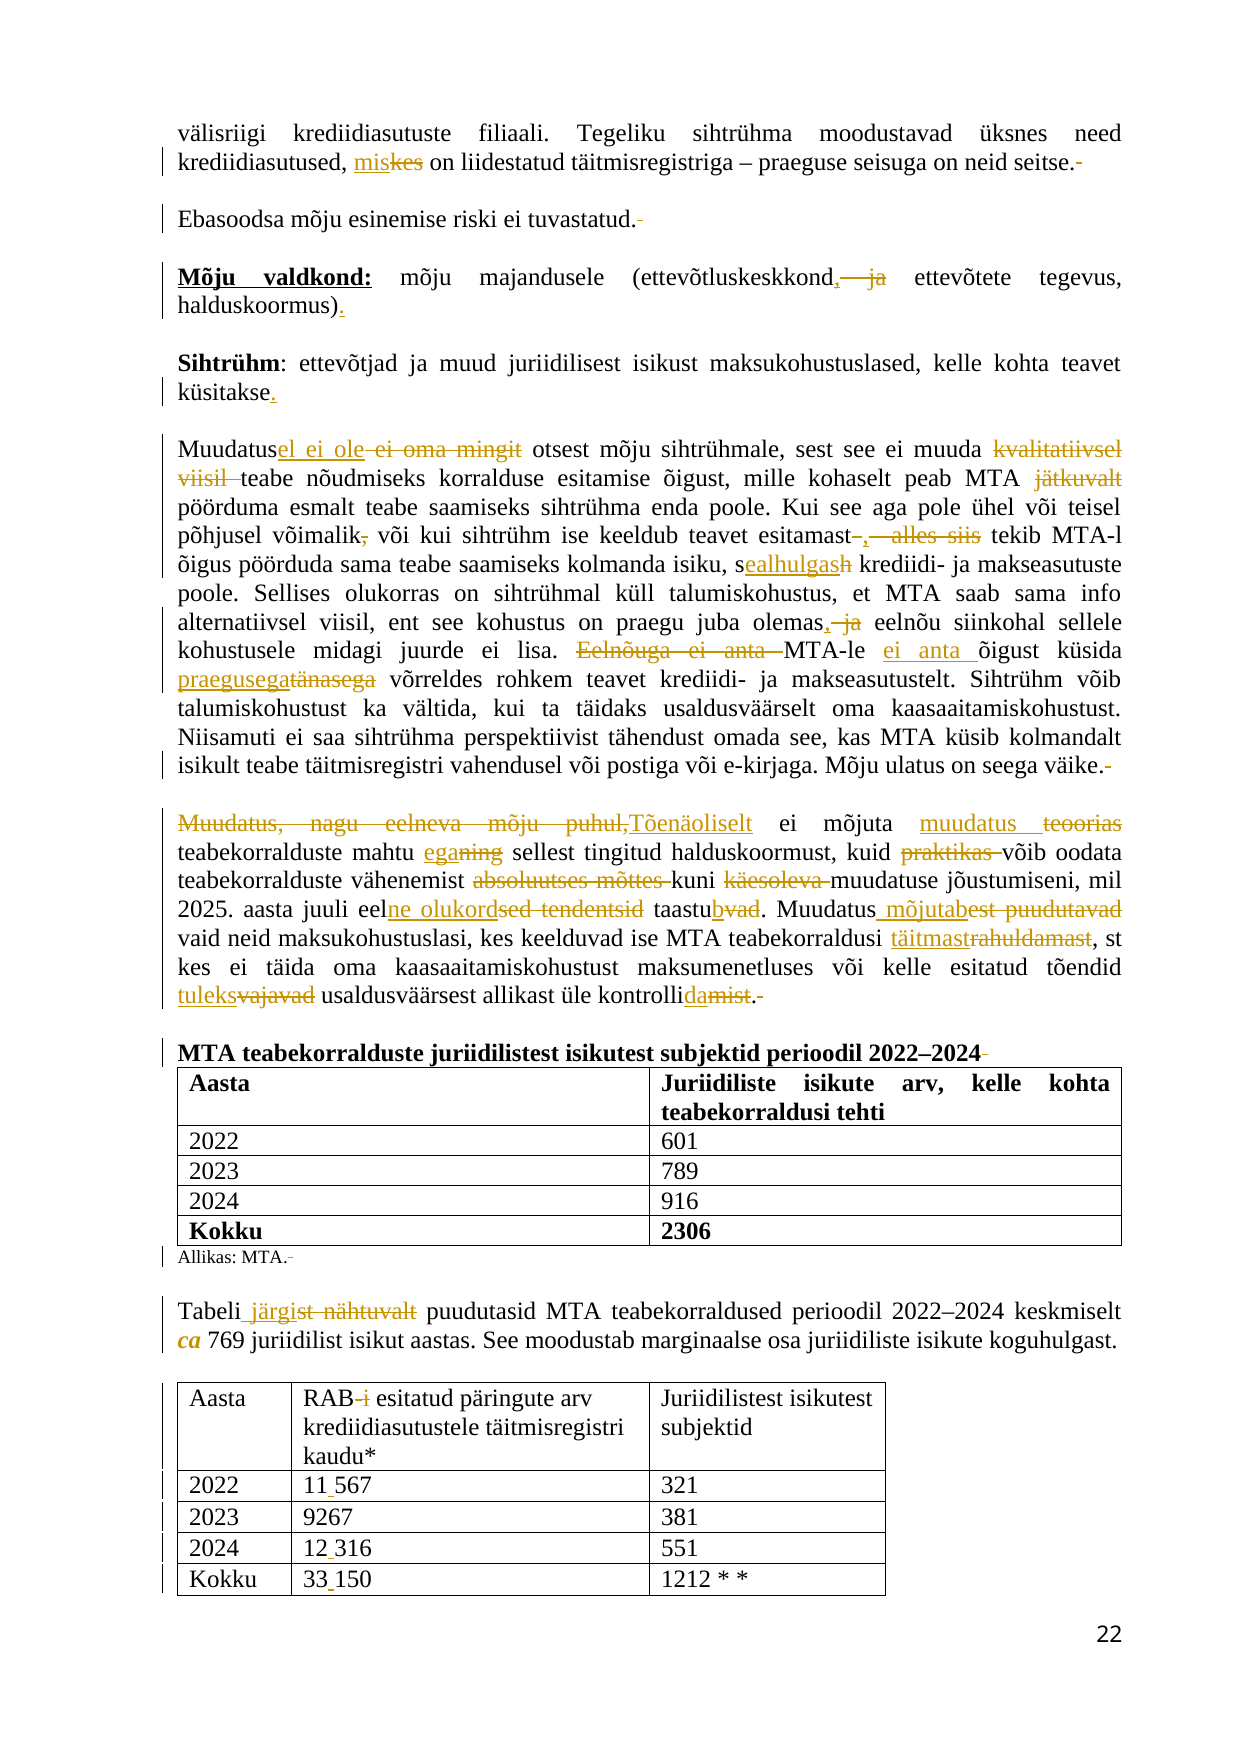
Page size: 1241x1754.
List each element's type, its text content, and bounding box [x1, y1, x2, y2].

table_cell 9267 [292, 1502, 649, 1532]
table_cell 2024 [178, 1533, 291, 1563]
table_cell 321 [650, 1471, 885, 1501]
text Mõju valdkond: mõju majandusele (ettevõtluskeskkond ettevõtete tegevus, halduskoormus) [177, 262, 1122, 319]
table_header Aasta [178, 1383, 291, 1469]
text MTA teabekorralduste juriidilistest isikutest subjektid perioodil 2022–2024 [177, 1038, 1122, 1067]
table_cell 601 [650, 1126, 1121, 1155]
text Ebasoodsa mõju esinemise riski ei tuvastatud. [177, 204, 1122, 233]
text Tabeli puudutasid MTA teabekorraldused perioodil 2022–2024 keskmiselt ca 769 juriidilist isikut aastas. See moodustab marginaalse osa juriidiliste isikute koguhulgast. [177, 1296, 1122, 1353]
table_header Juriidilistest isikutest subjektid [650, 1383, 885, 1469]
text ei mõjuta teabekorralduste mahtu sellest tingitud halduskoormust, kuid võib oodata teabekorralduste vähenemist kuni muudatuse jõustumiseni, mil 2025. aasta juuli eel taastu. Muudatus vaid neid maksukohustuslasi, kes keelduvad ise MTA teabekorraldusi , st kes ei täida oma kaasaaitamiskohustust maksumenetluses või kelle esitatud tõendid usaldusväärsest allikast üle kontrolli. [177, 808, 1122, 1009]
table_cell 381 [650, 1502, 885, 1532]
table_header Aasta [178, 1068, 649, 1125]
table_header Juriidiliste isikute arv, kelle kohta teabekorraldusi tehti [650, 1068, 1121, 1125]
text Allikas: MTA. [177, 1246, 1122, 1267]
table_header RAB esitatud päringute arv krediidiasutustele täitmisregistri kaudu* [292, 1383, 649, 1469]
table_cell 12316 [292, 1533, 649, 1563]
table_cell Kokku [178, 1564, 291, 1594]
table_cell 2306 [650, 1216, 1121, 1244]
table_cell 2023 [178, 1156, 649, 1185]
table_cell 1212 * * [650, 1564, 885, 1594]
table_cell 11567 [292, 1471, 649, 1501]
table_cell 2024 [178, 1186, 649, 1215]
text Sihtrühm: ettevõtjad ja muud juriidilisest isikust maksukohustuslased, kelle kohta teavet küsitakse [177, 348, 1122, 406]
table_cell 2023 [178, 1502, 291, 1532]
table_cell 789 [650, 1156, 1121, 1185]
table_cell Kokku [178, 1216, 649, 1244]
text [177, 118, 1122, 176]
text Muudatus otsest mõju sihtrühmale, sest see ei muuda teabe nõudmiseks korralduse esitamise õigust, mille kohaselt peab MTA pöörduma esmalt teabe saamiseks sihtrühma enda poole. Kui see aga pole ühel või teisel põhjusel võimalik või kui sihtrühm ise keeldub teavet esitamast tekib MTA-l õigus pöörduda sama teabe saamiseks kolmanda isiku, s krediidi- ja makseasutuste poole. Sellises olukorras on sihtrühmal küll talumiskohustus, et MTA saab sama info alternatiivsel viisil, ent see kohustus on praegu juba olemas eelnõu siinkohal sellele kohustusele midagi juurde ei lisa. MTA-le õigust küsida võrreldes rohkem teavet krediidi- ja makseasutustelt. Sihtrühm võib talumiskohustust ka vältida, kui ta täidaks usaldusväärselt oma kaasaaitamiskohustust. Niisamuti ei saa sihtrühma perspektiivist tähendust omada see, kas MTA küsib kolmandalt isikult teabe täitmisregistri vahendusel või postiga või e-kirjaga. Mõju ulatus on seega väike. [177, 434, 1122, 779]
table_cell 916 [650, 1186, 1121, 1215]
table_cell 551 [650, 1533, 885, 1563]
table_cell 33150 [292, 1564, 649, 1594]
table_cell 2022 [178, 1126, 649, 1155]
table_cell 2022 [178, 1471, 291, 1501]
